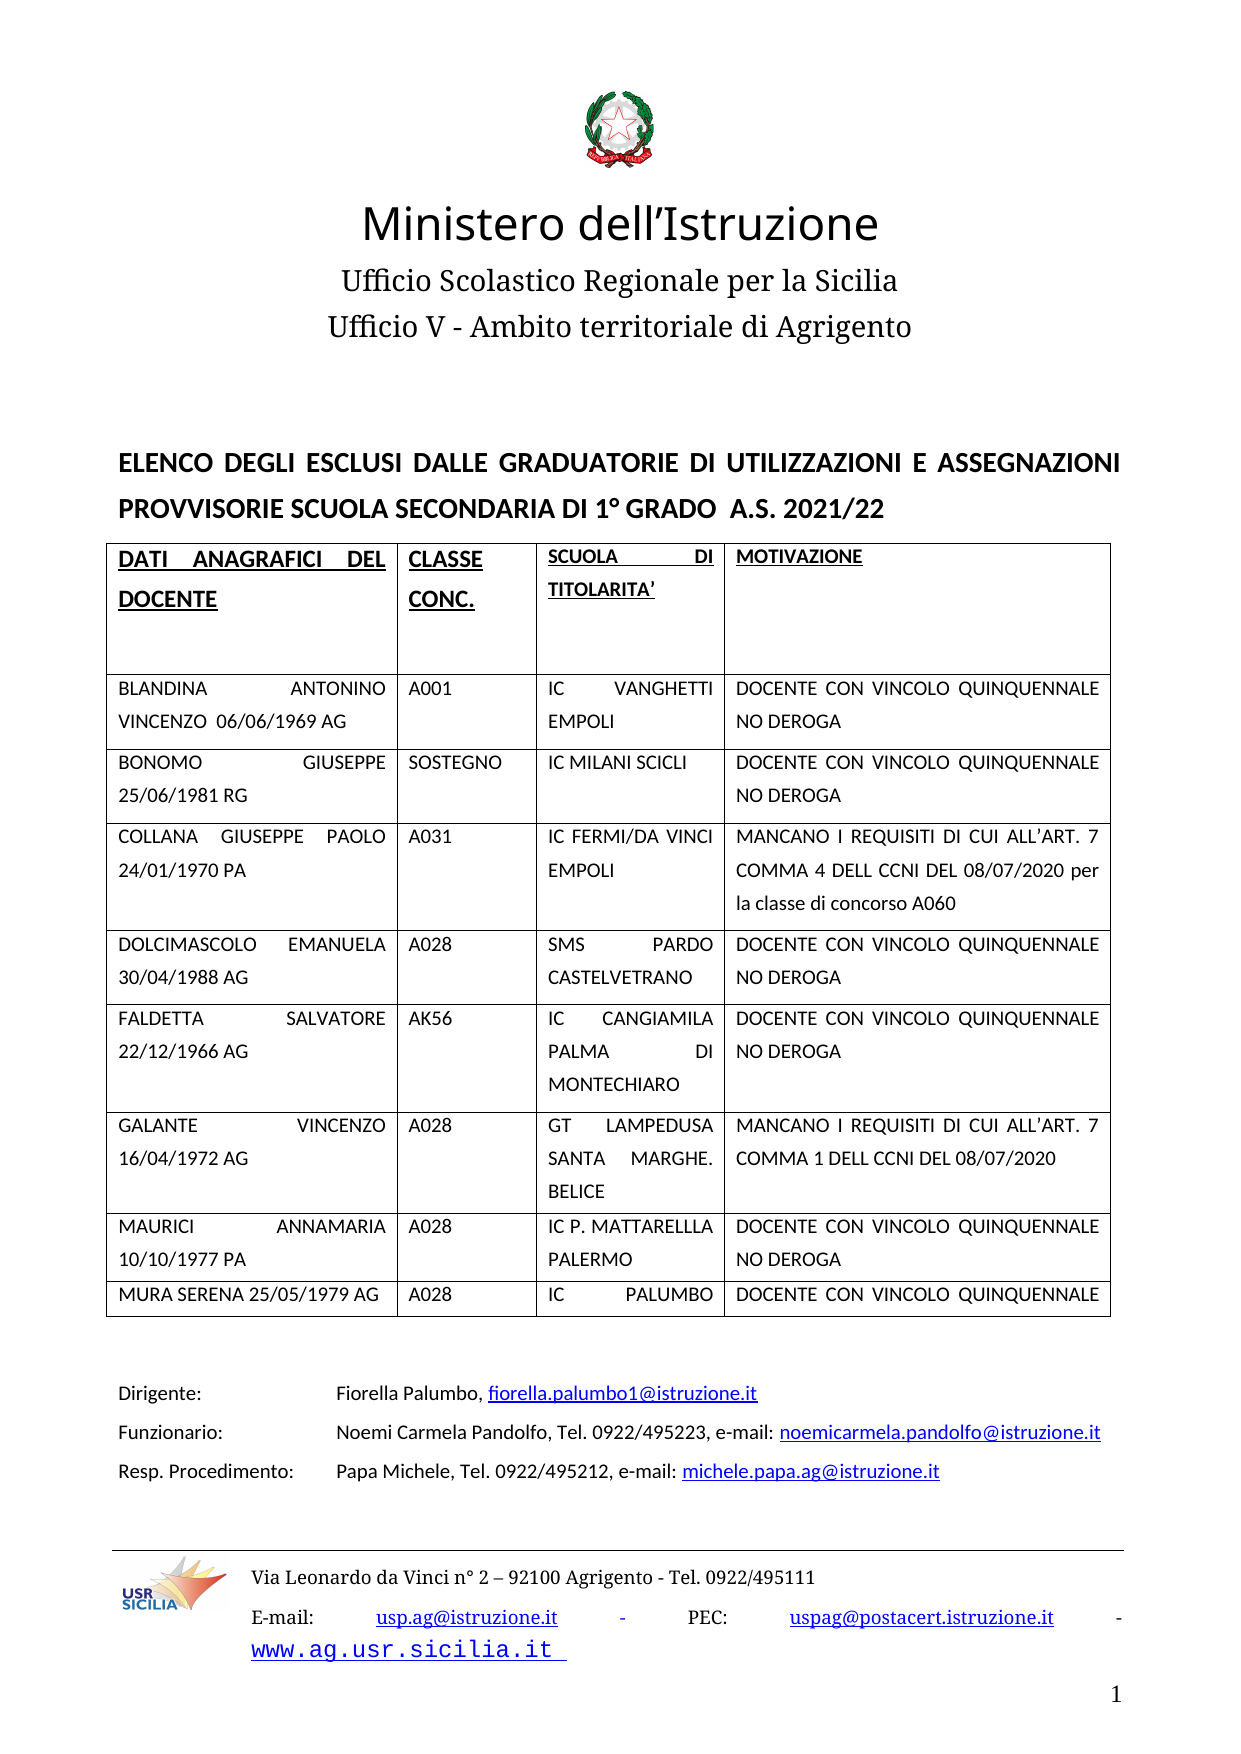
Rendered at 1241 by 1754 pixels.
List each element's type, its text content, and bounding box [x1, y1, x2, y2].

table_cell FALDETTA SALVATORE 22/12/1966 AG [107, 1005, 397, 1112]
table_cell IC FERMI/DA VINCI EMPOLI [537, 824, 724, 930]
picture [585, 91, 654, 168]
table_cell IC VANGHETTI EMPOLI [537, 675, 724, 748]
table_cell SOSTEGNO [398, 750, 536, 823]
table_cell DOLCIMASCOLO EMANUELA 30/04/1988 AG [107, 931, 397, 1004]
table_cell BLANDINA ANTONINO VINCENZO 06/06/1969 AG [107, 675, 397, 748]
table_cell DOCENTE CON VINCOLO QUINQUENNALE NO DEROGA [725, 1214, 1110, 1281]
table_cell MAURICI ANNAMARIA 10/10/1977 PA [107, 1214, 397, 1281]
table_cell MANCANO I REQUISITI DI CUI ALL’ART. 7 COMMA 4 DELL CCNI DEL 08/07/2020 per la classe di concorso A060 [725, 824, 1110, 930]
table_header CLASSE CONC. [398, 544, 536, 674]
table_cell A028 [398, 1214, 536, 1281]
table_cell SMS PARDO CASTELVETRANO [537, 931, 724, 1004]
table_cell AK56 [398, 1005, 536, 1112]
table_cell IC MILANI SCICLI [537, 750, 724, 823]
table_header DATI ANAGRAFICI DEL DOCENTE [107, 544, 397, 674]
table_cell DOCENTE CON VINCOLO QUINQUENNALE NO DEROGA [725, 1005, 1110, 1112]
table_cell MANCANO I REQUISITI DI CUI ALL’ART. 7 COMMA 1 DELL CCNI DEL 08/07/2020 [725, 1113, 1110, 1213]
table_cell A028 [398, 931, 536, 1004]
table_cell GT LAMPEDUSA SANTA MARGHE. BELICE [537, 1113, 724, 1213]
table_header SCUOLA DI TITOLARITA’ [537, 544, 724, 674]
table_cell COLLANA GIUSEPPE PAOLO 24/01/1970 PA [107, 824, 397, 930]
table_cell MURA SERENA 25/05/1979 AG [107, 1282, 397, 1316]
table_cell IC CANGIAMILA PALMA DI MONTECHIARO [537, 1005, 724, 1112]
table_cell IC PALUMBO VILLABATE [537, 1282, 724, 1316]
table_cell DOCENTE CON VINCOLO QUINQUENNALE NO DEROGA [725, 750, 1110, 823]
table_header MOTIVAZIONE [725, 544, 1110, 674]
picture [118, 1552, 229, 1611]
table_cell DOCENTE CON VINCOLO QUINQUENNALE NO DEROGA [725, 1282, 1110, 1316]
table_cell A028 [398, 1282, 536, 1316]
table_cell DOCENTE CON VINCOLO QUINQUENNALE NO DEROGA [725, 675, 1110, 748]
table_cell A031 [398, 824, 536, 930]
text ELENCO DEGLI ESCLUSI DALLE GRADUATORIE DI UTILIZZAZIONI E ASSEGNAZIONI PROVVISORIE SCUOLA SECONDARIA DI 1° GRADO A.S. 2021/22 [118, 444, 1122, 526]
table_cell GALANTE VINCENZO 16/04/1972 AG [107, 1113, 397, 1213]
table_cell A001 [398, 675, 536, 748]
table_cell DOCENTE CON VINCOLO QUINQUENNALE NO DEROGA [725, 931, 1110, 1004]
table_cell A028 [398, 1113, 536, 1213]
table_cell BONOMO GIUSEPPE 25/06/1981 RG [107, 750, 397, 823]
table_cell IC P. MATTARELLLA PALERMO [537, 1214, 724, 1281]
